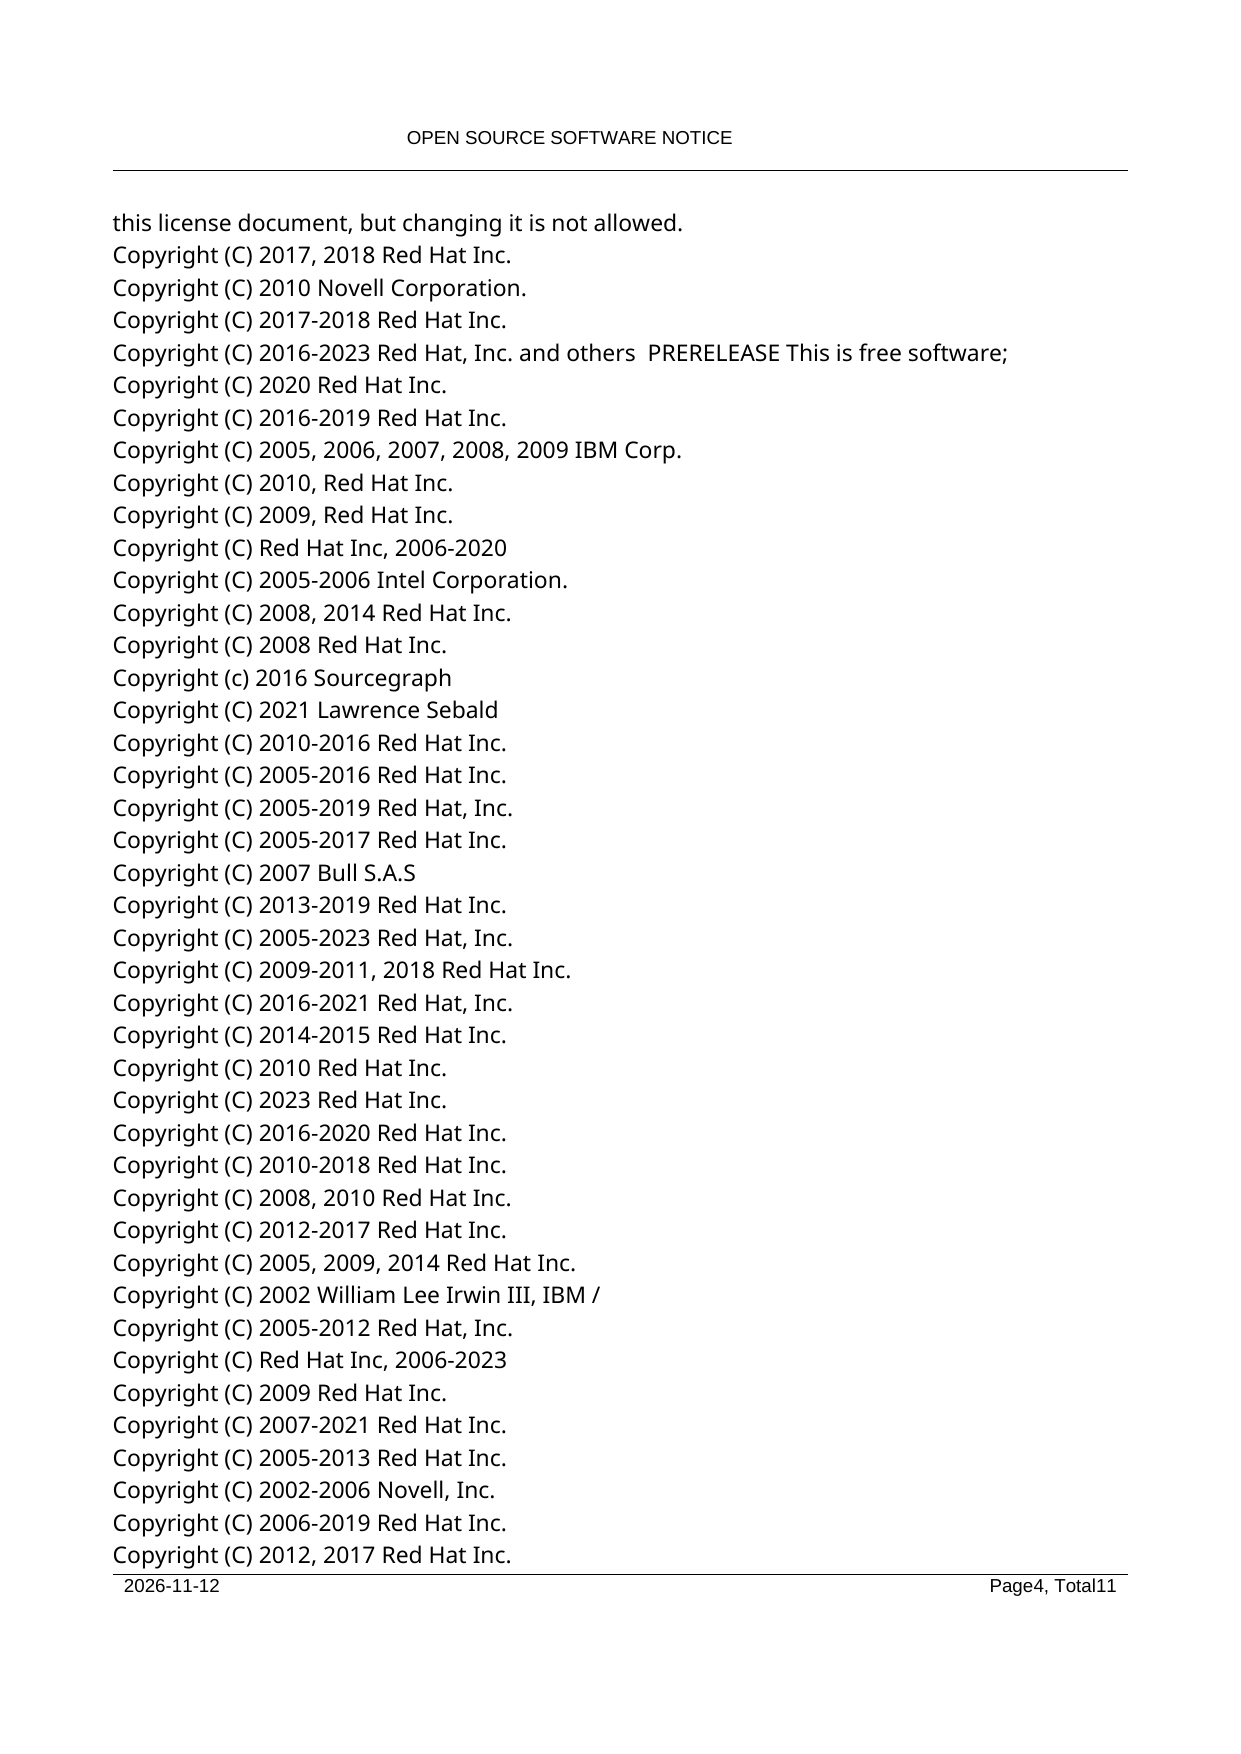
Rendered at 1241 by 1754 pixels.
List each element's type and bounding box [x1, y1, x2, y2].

text [112, 206, 1128, 1571]
